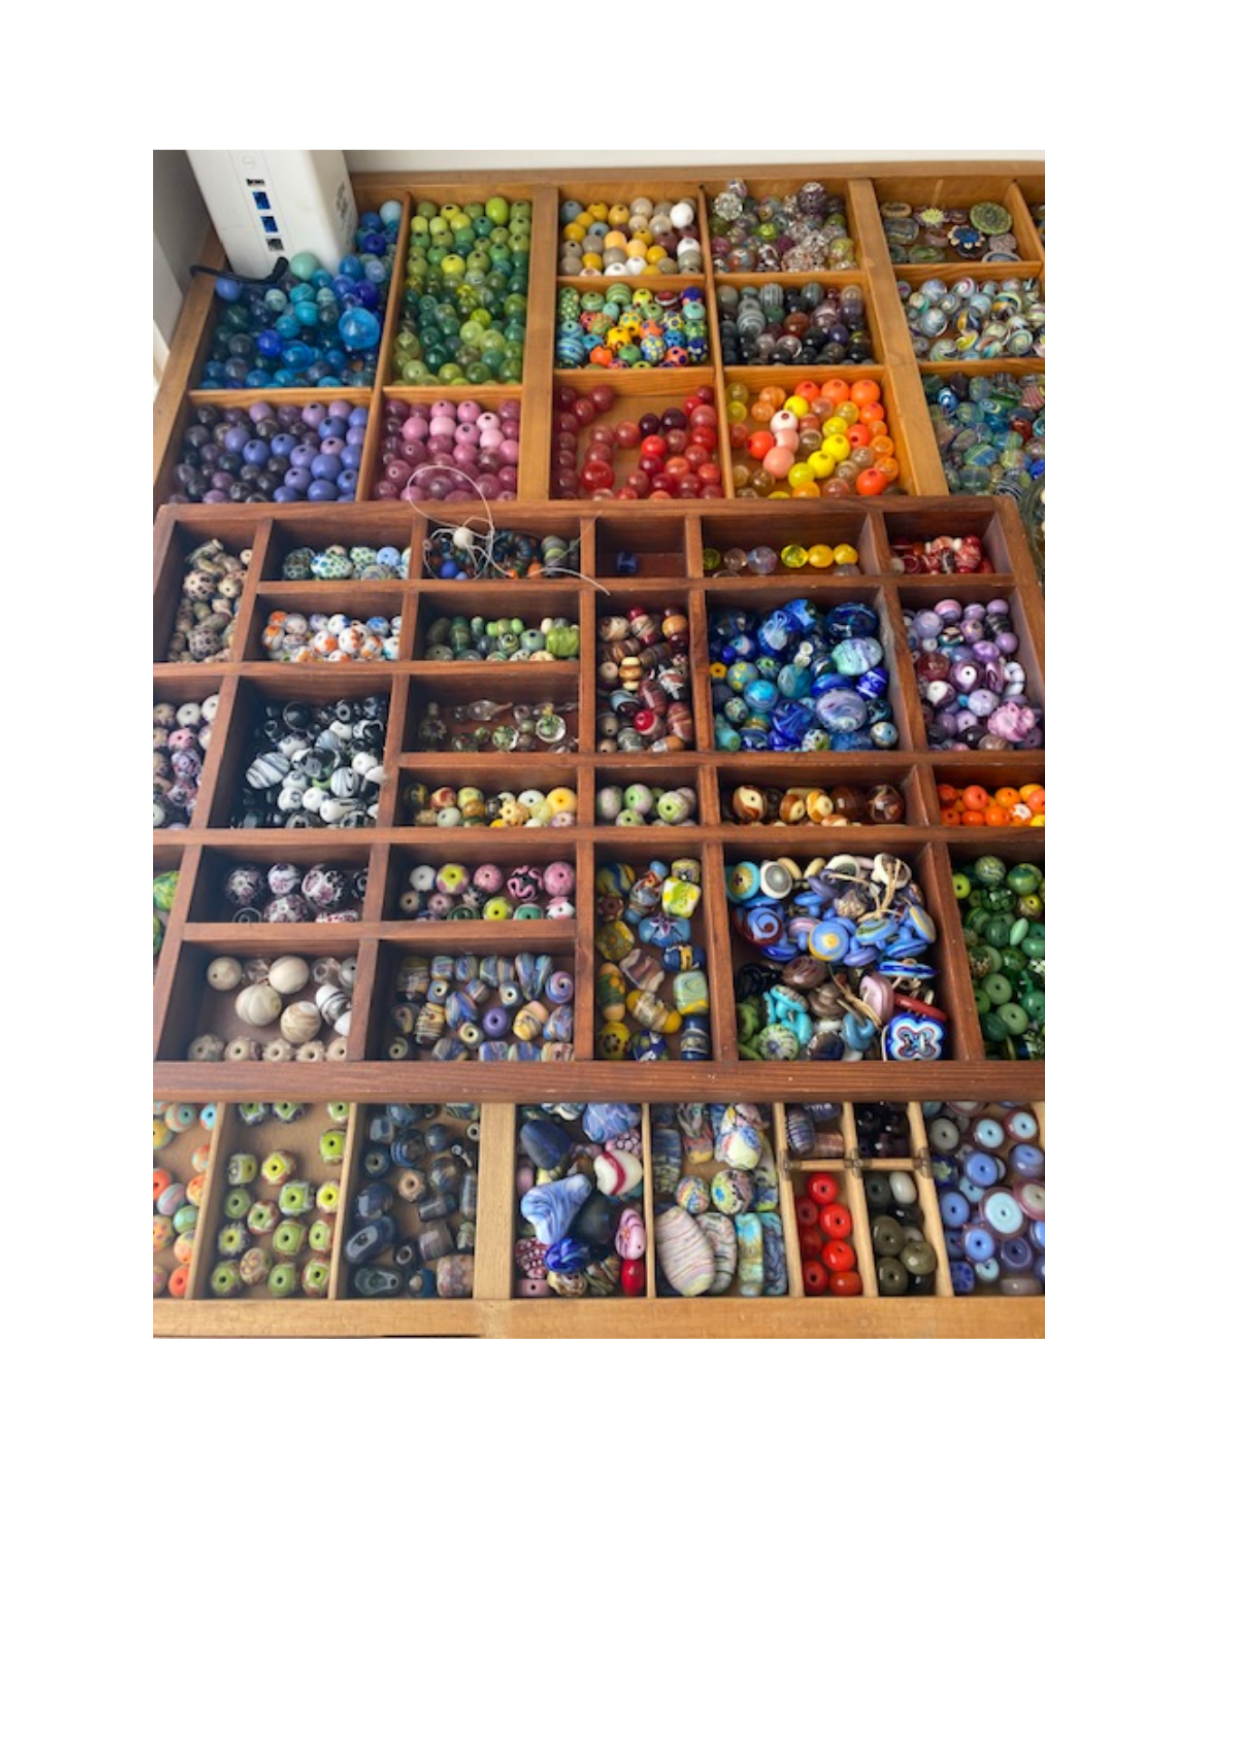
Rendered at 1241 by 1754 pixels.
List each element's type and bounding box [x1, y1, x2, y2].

picture [153, 151, 1045, 1338]
